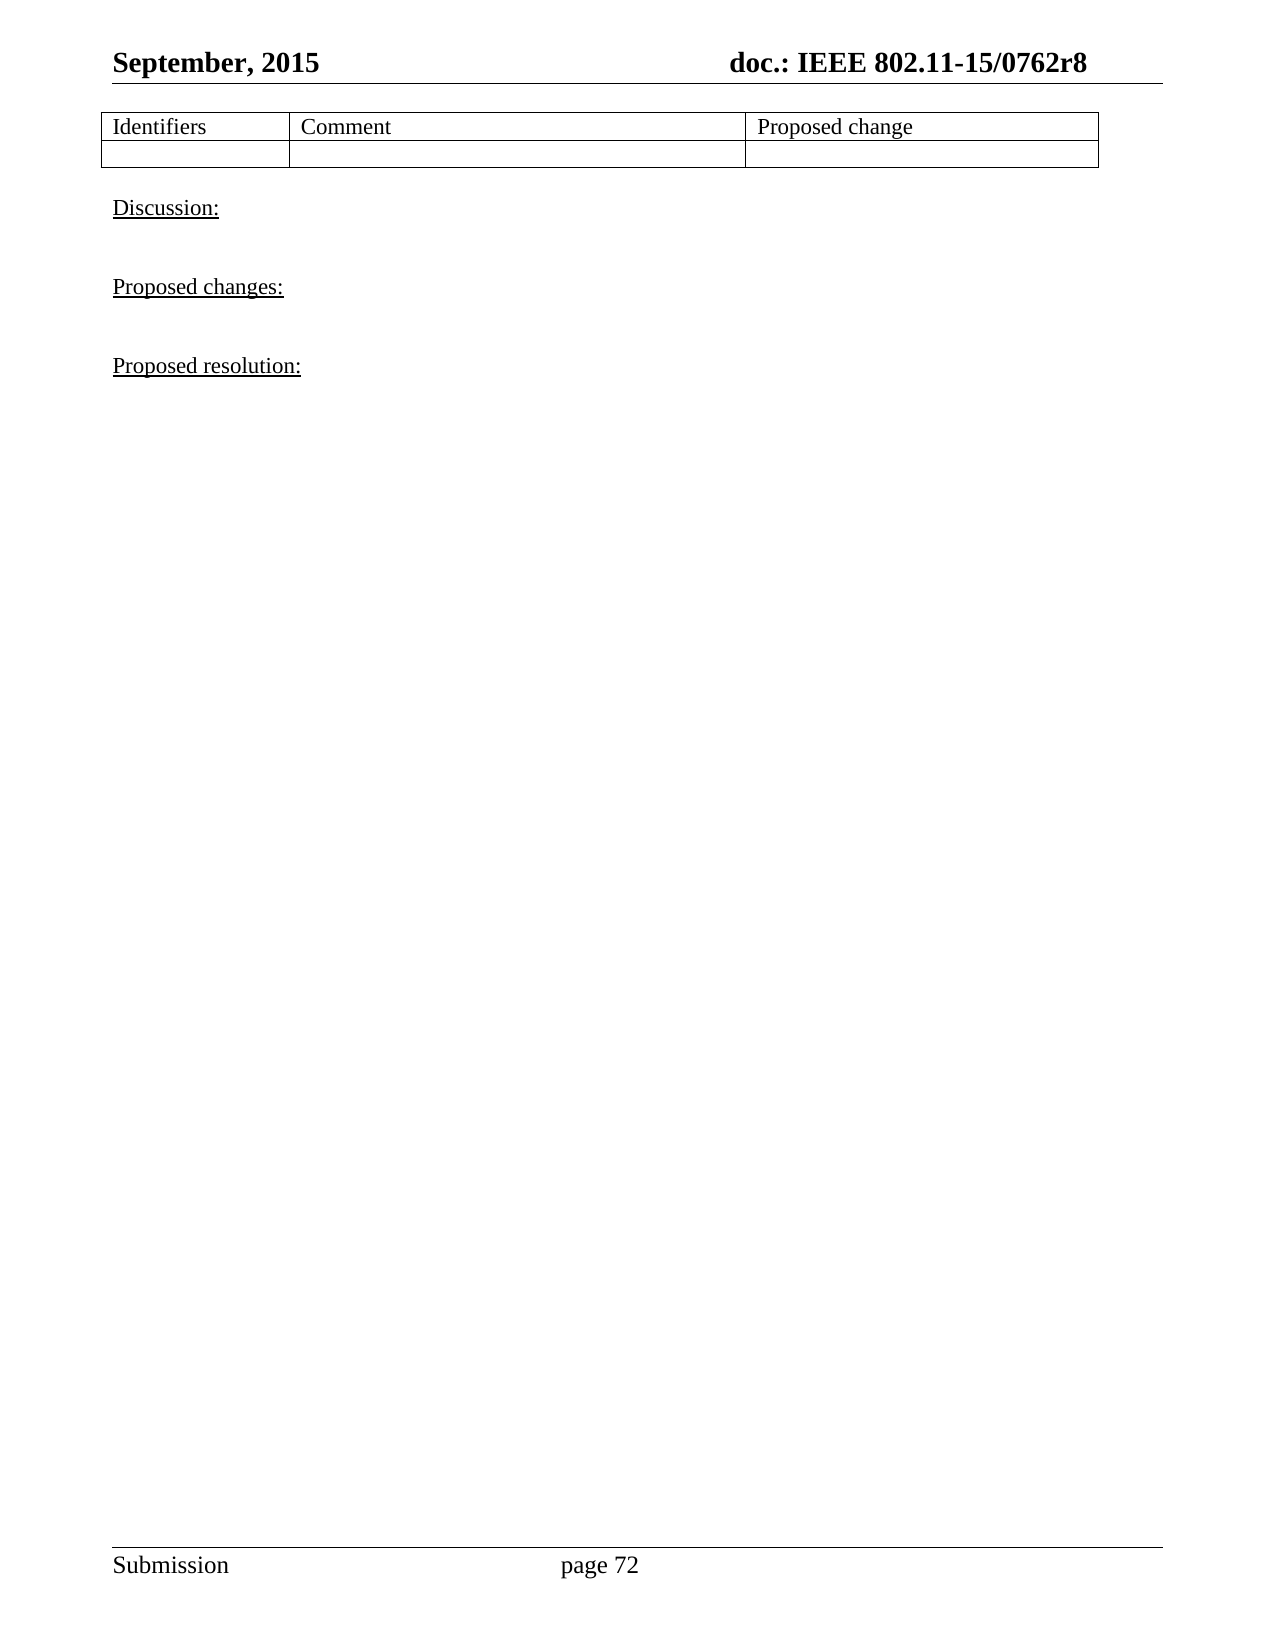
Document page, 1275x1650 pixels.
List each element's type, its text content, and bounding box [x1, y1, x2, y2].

table_cell [102, 141, 289, 167]
text Proposed resolution: [112, 352, 1163, 379]
table_header Proposed change [746, 113, 1098, 139]
text Discussion: [112, 194, 1163, 221]
table_header Identifiers [102, 113, 289, 139]
table_cell [290, 141, 745, 167]
table_cell [746, 141, 1098, 167]
text Proposed changes: [112, 273, 1163, 300]
table_header Comment [290, 113, 745, 139]
